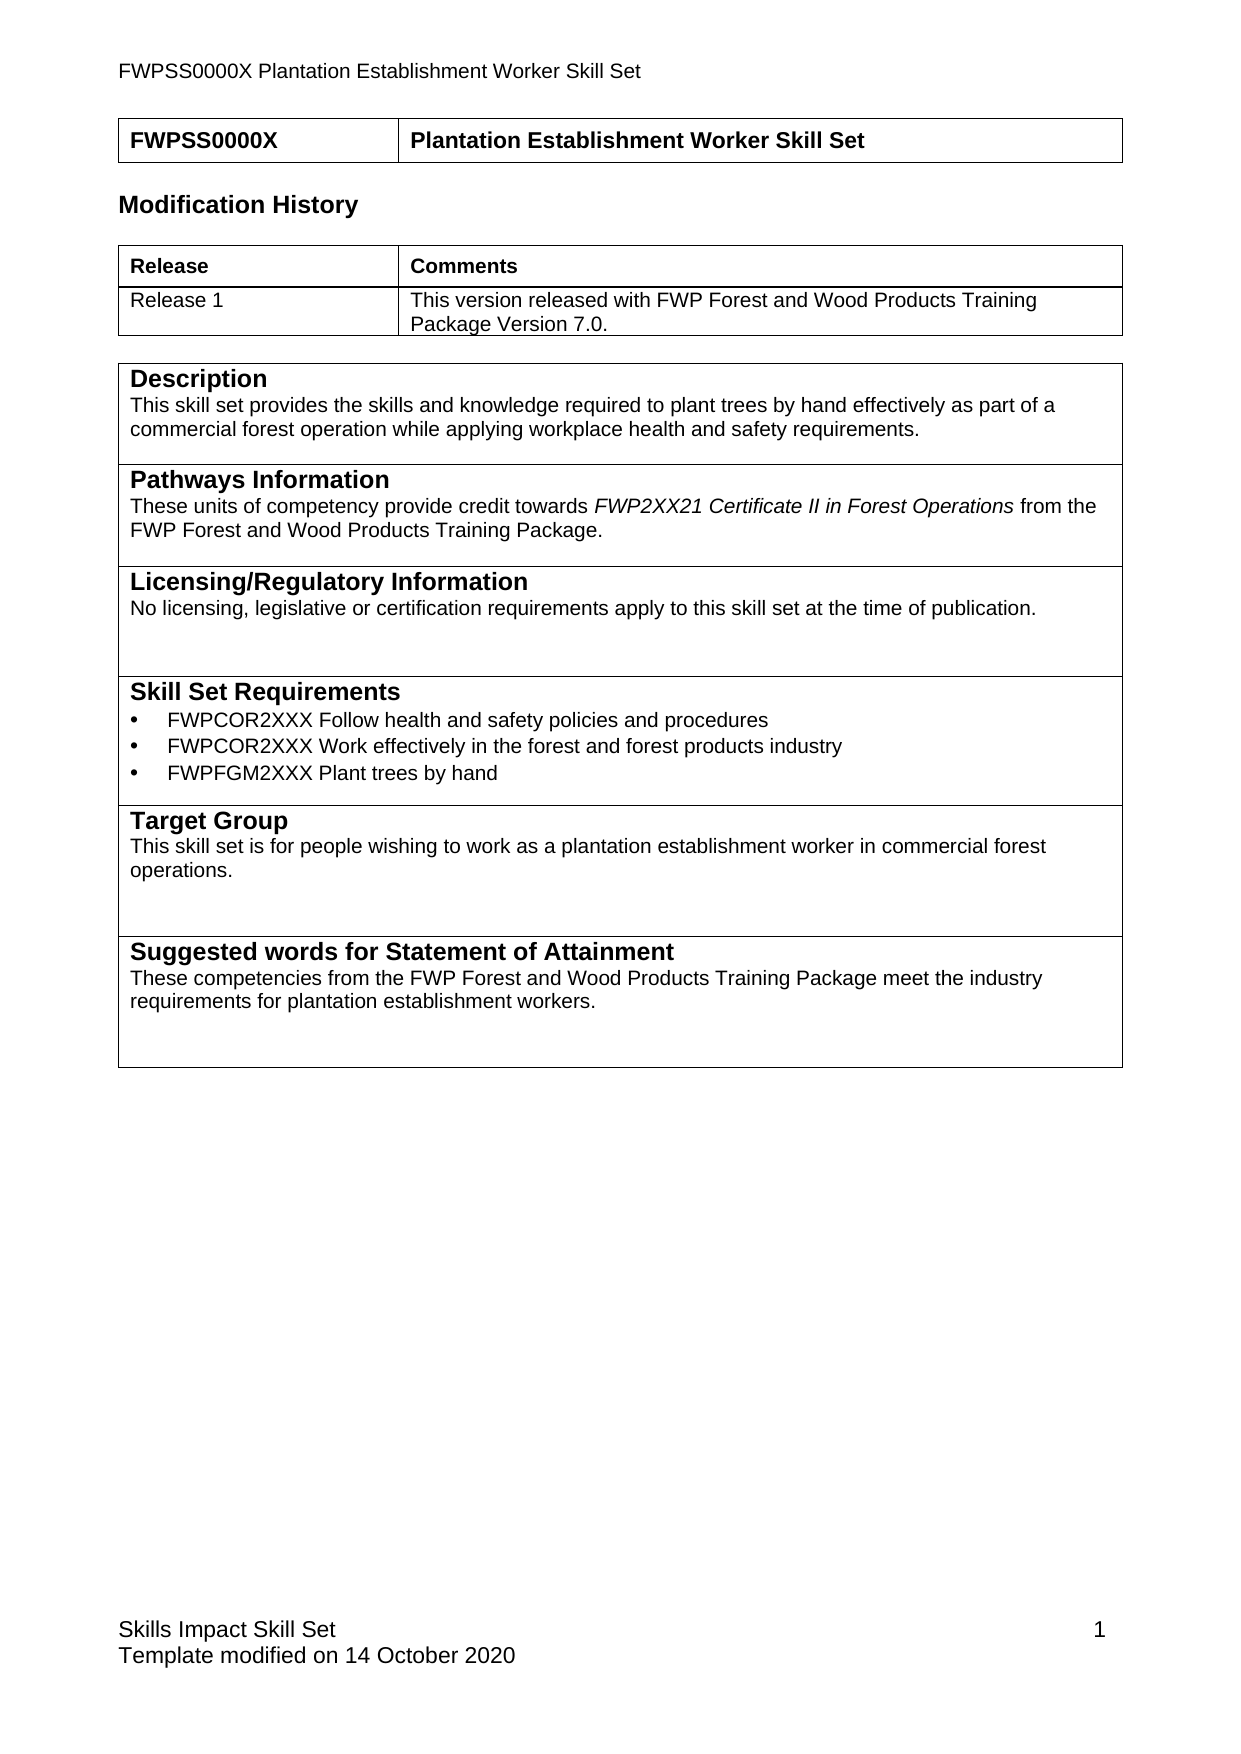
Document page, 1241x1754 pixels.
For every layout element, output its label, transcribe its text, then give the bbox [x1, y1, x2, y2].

table_cell Suggested words for Statement of Attainment These competencies from the FWP Forest and Wood Products Training Package meet the industry requirements for plantation establishment workers. [119, 937, 1122, 1067]
subtitle Modification History [118, 189, 1122, 218]
table_cell Skill Set Requirements FWPCOR2XXX Follow health and safety policies and procedures FWPCOR2XXX Work effectively in the forest and forest products industry FWPFGM2XXX Plant trees by hand [119, 677, 1122, 804]
table_header FWPSS0000X [119, 119, 398, 162]
table_cell Target Group This skill set is for people wishing to work as a plantation establishment worker in commercial forest operations. [119, 806, 1122, 936]
table_header Plantation Establishment Worker Skill Set [399, 119, 1122, 162]
table_cell Release 1 [119, 288, 398, 335]
table_header Comments [399, 246, 1122, 286]
table_cell This version released with FWP Forest and Wood Products Training Package Version 7.0. [399, 288, 1122, 335]
table_header Release [119, 246, 398, 286]
table_cell Licensing/Regulatory Information No licensing, legislative or certification requirements apply to this skill set at the time of publication. [119, 567, 1122, 676]
table_header Description This skill set provides the skills and knowledge required to plant trees by hand effectively as part of a commercial forest operation while applying workplace health and safety requirements. [119, 364, 1122, 464]
table_cell Pathways Information These units of competency provide credit towards FWP2XX21 Certificate II in Forest Operations from the FWP Forest and Wood Products Training Package. [119, 465, 1122, 566]
